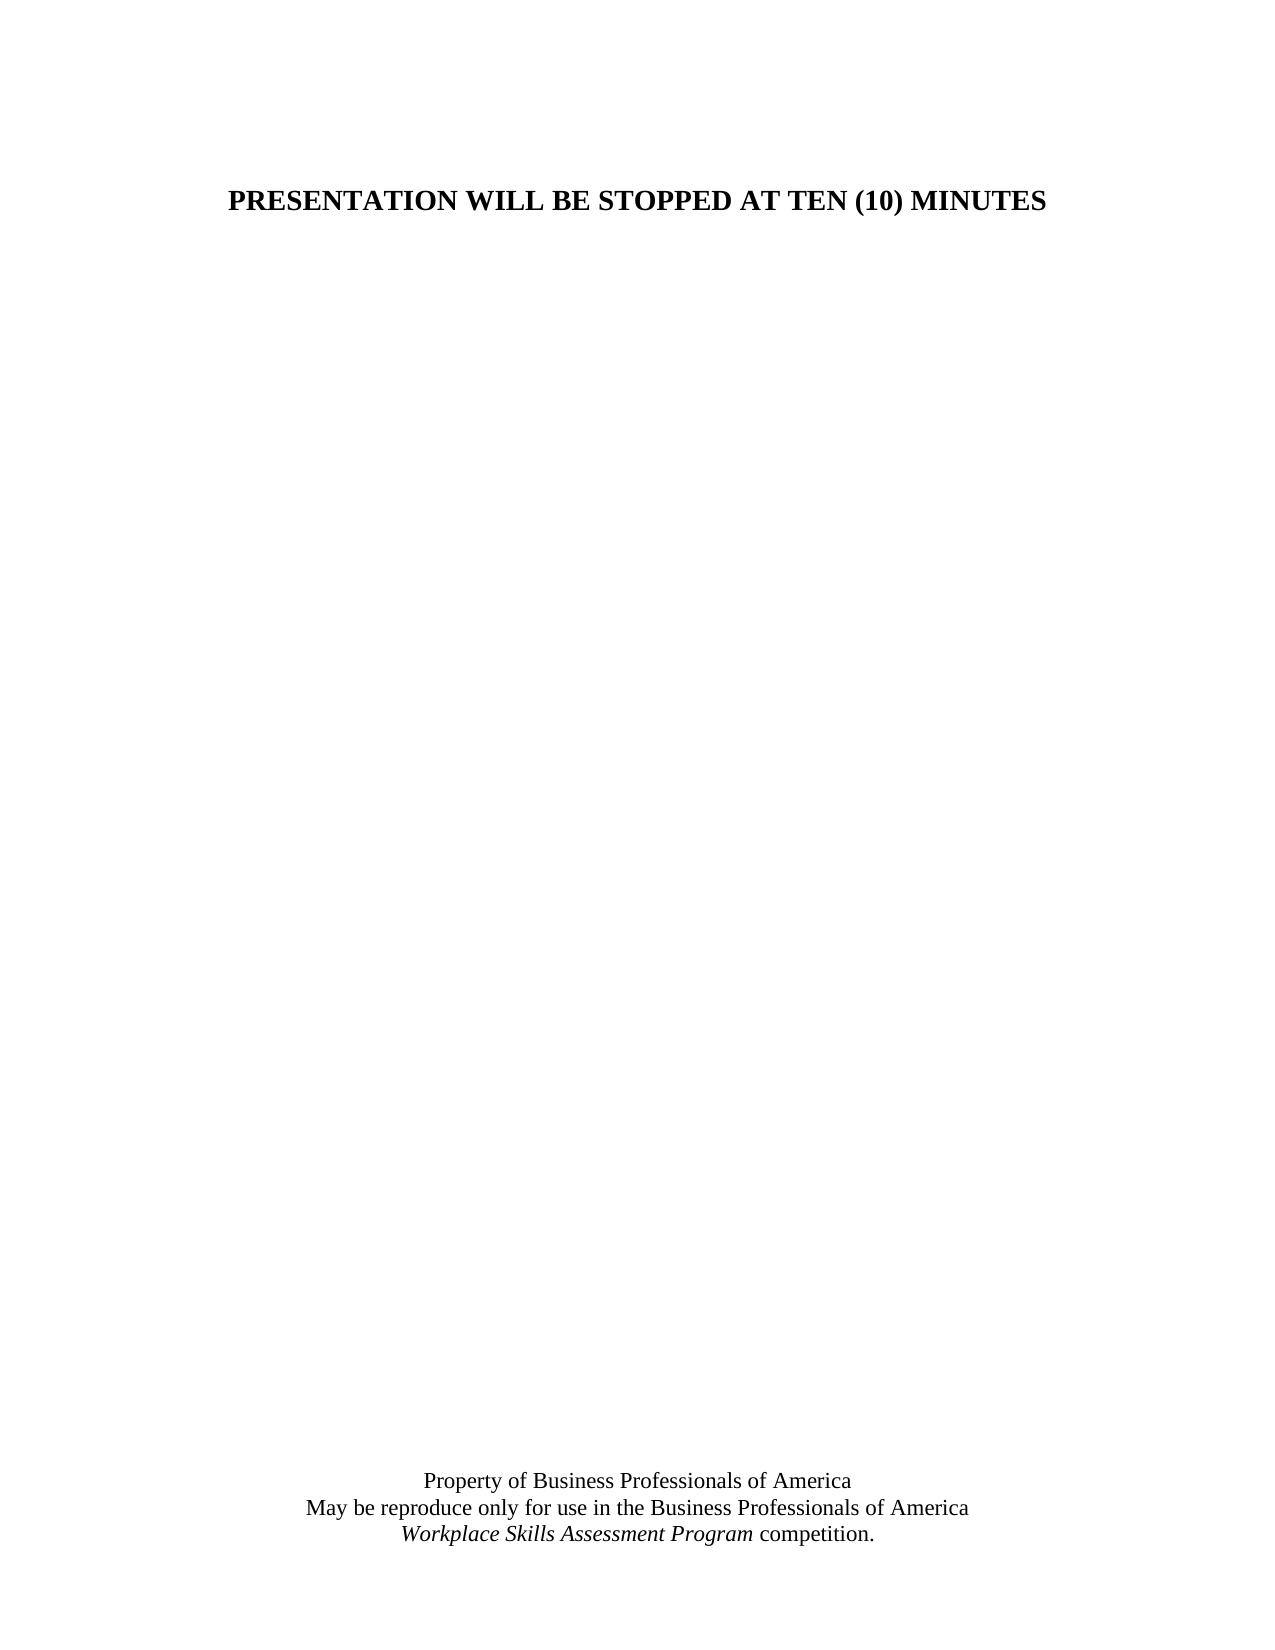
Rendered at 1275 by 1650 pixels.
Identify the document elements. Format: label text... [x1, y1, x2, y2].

text PRESENTATION WILL BE STOPPED AT TEN (10) MINUTES [150, 183, 1125, 217]
